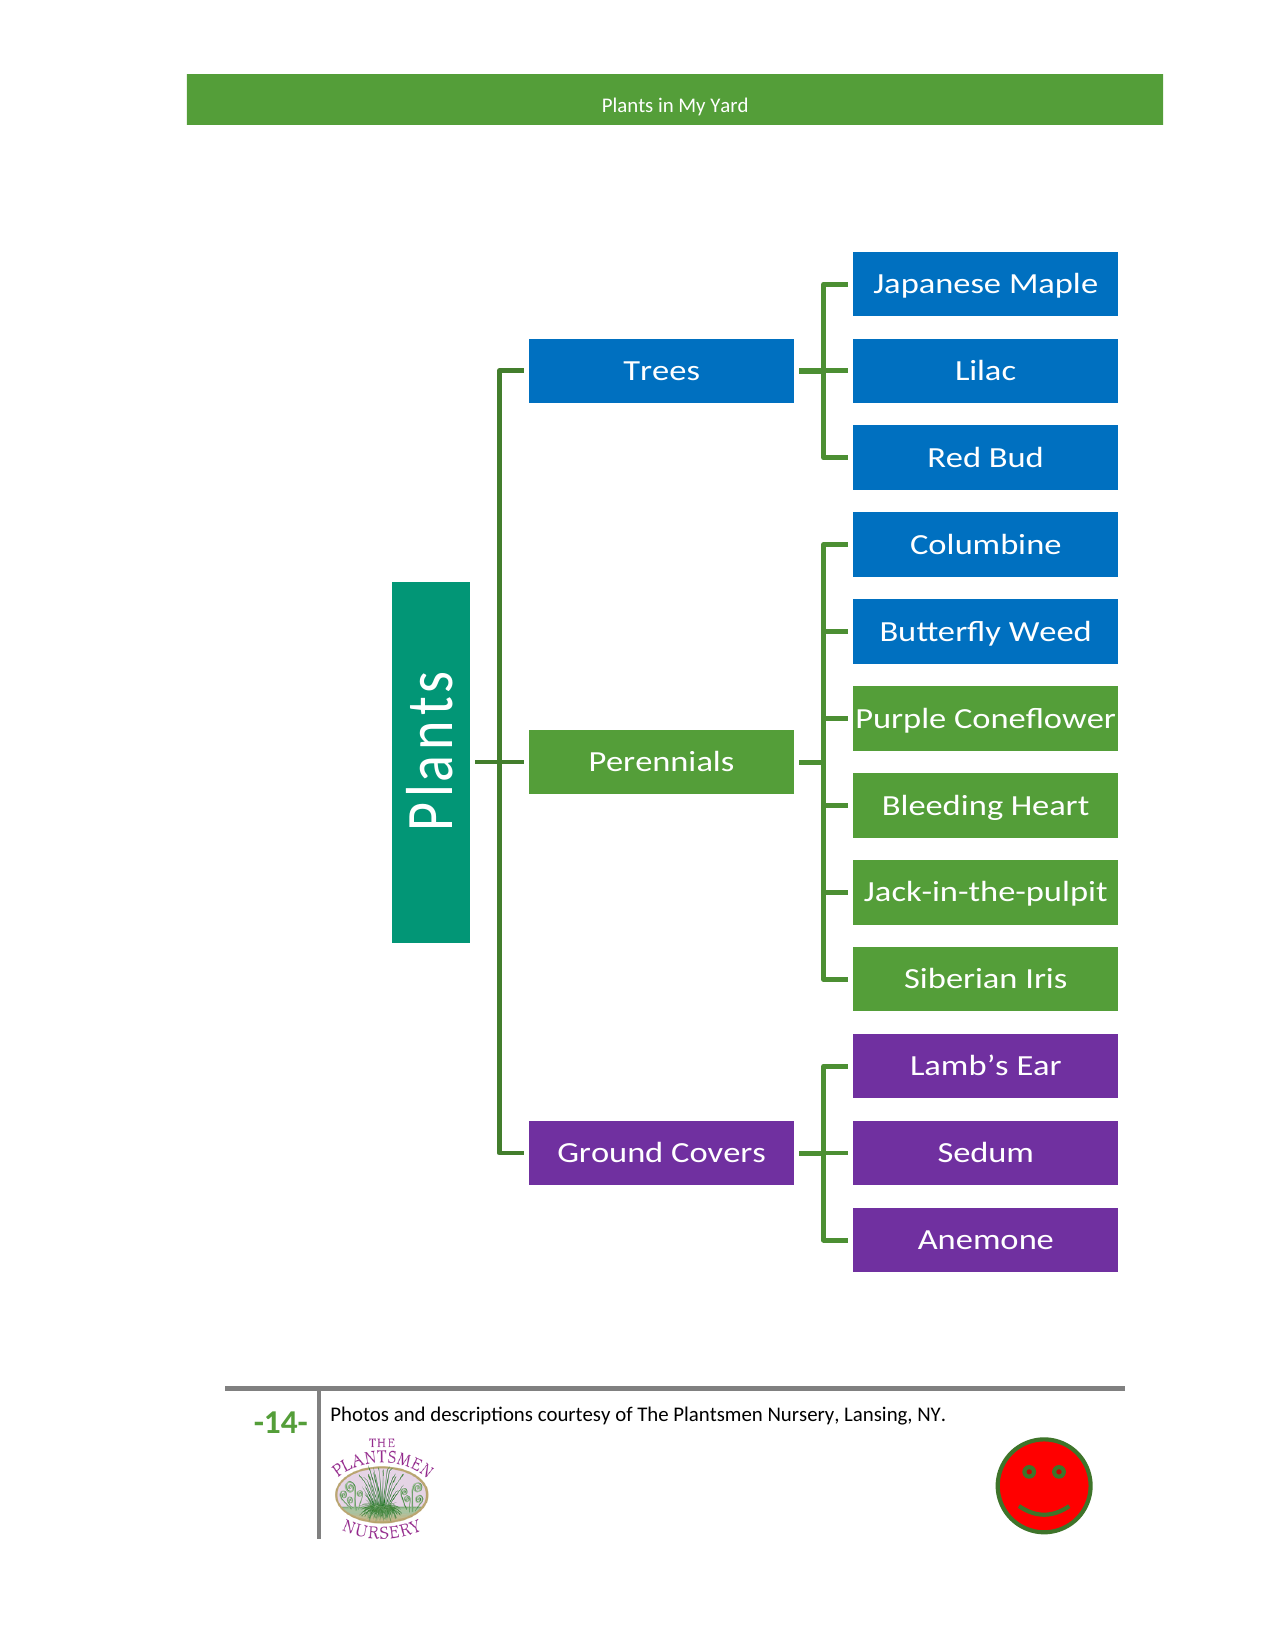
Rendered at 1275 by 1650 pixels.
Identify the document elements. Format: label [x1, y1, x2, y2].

picture [330, 1437, 435, 1540]
